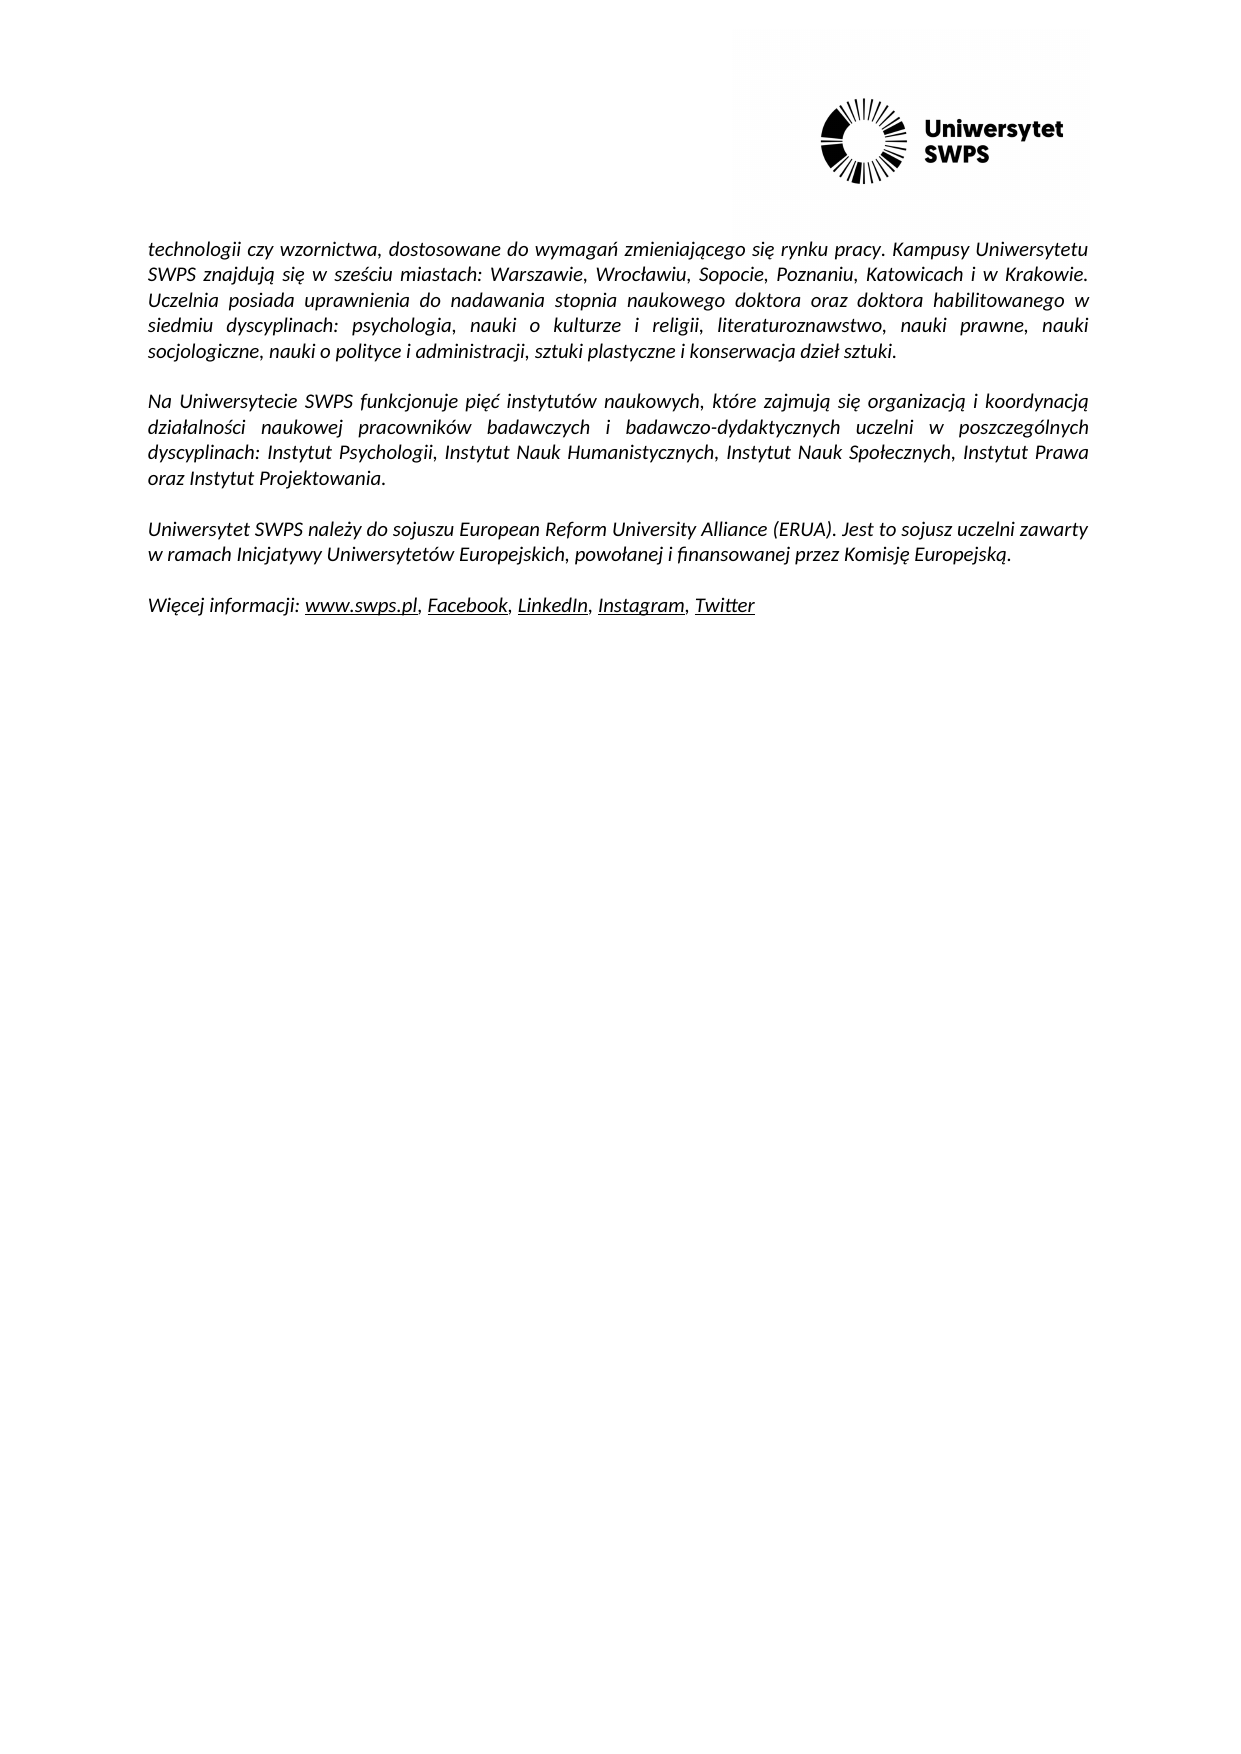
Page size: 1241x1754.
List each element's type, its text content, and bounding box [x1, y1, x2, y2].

picture [731, 29, 1090, 236]
text Więcej informacji: www.swps.pl, Facebook, LinkedIn, Instagram, Twitter [148, 592, 1092, 617]
text Na Uniwersytecie SWPS funkcjonuje pięć instytutów naukowych, które zajmują się organizacją i koordynacją działalności naukowej pracowników badawczych i badawczo-dydaktycznych uczelni w poszczególnych dyscyplinach: Instytut Psychologii, Instytut Nauk Humanistycznych, Instytut Nauk Społecznych, Instytut Prawa oraz Instytut Projektowania. [148, 389, 1092, 490]
text Uniwersytet SWPS należy do sojuszu European Reform University Alliance (ERUA). Jest to sojusz uczelni zawarty w ramach Inicjatywy Uniwersytetów Europejskich, powołanej i finansowanej przez Komisję Europejską. [148, 516, 1092, 567]
